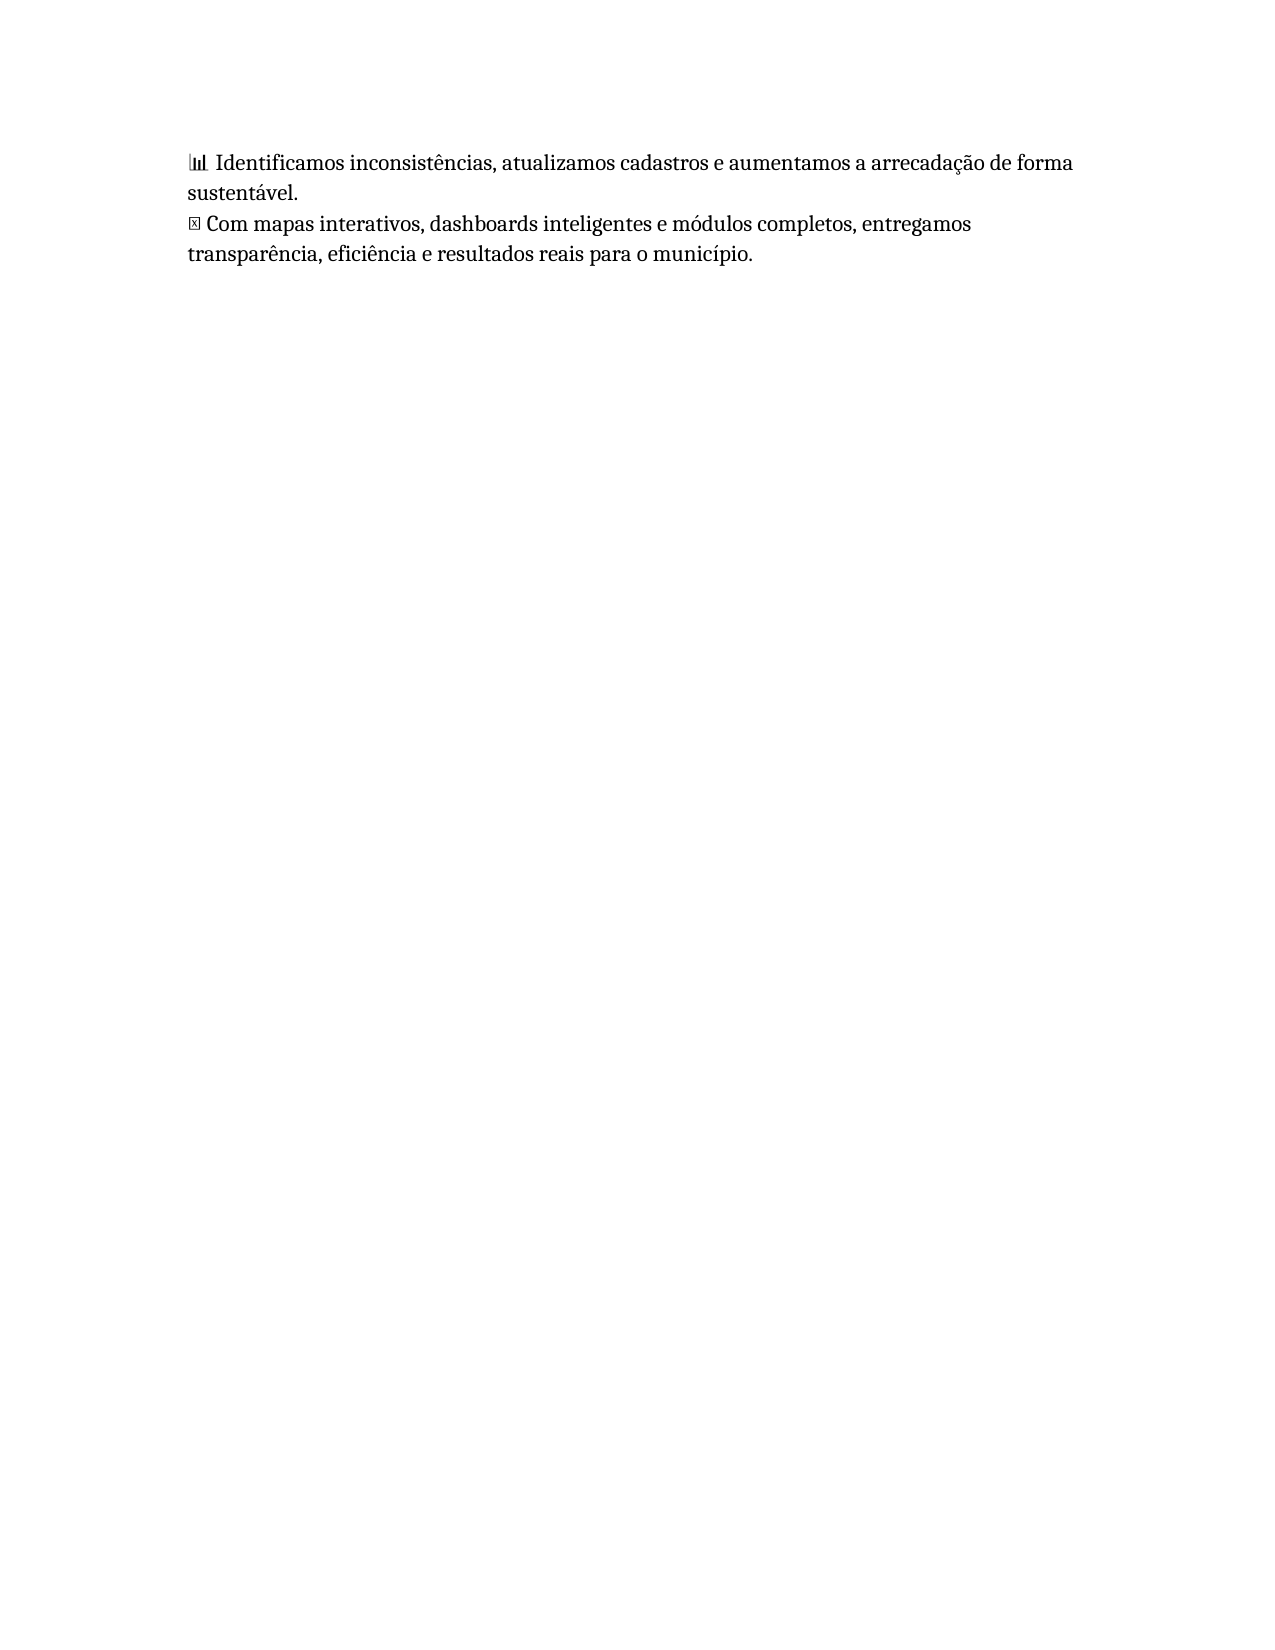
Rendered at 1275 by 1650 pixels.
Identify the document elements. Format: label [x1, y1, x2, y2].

text [187, 150, 1087, 267]
